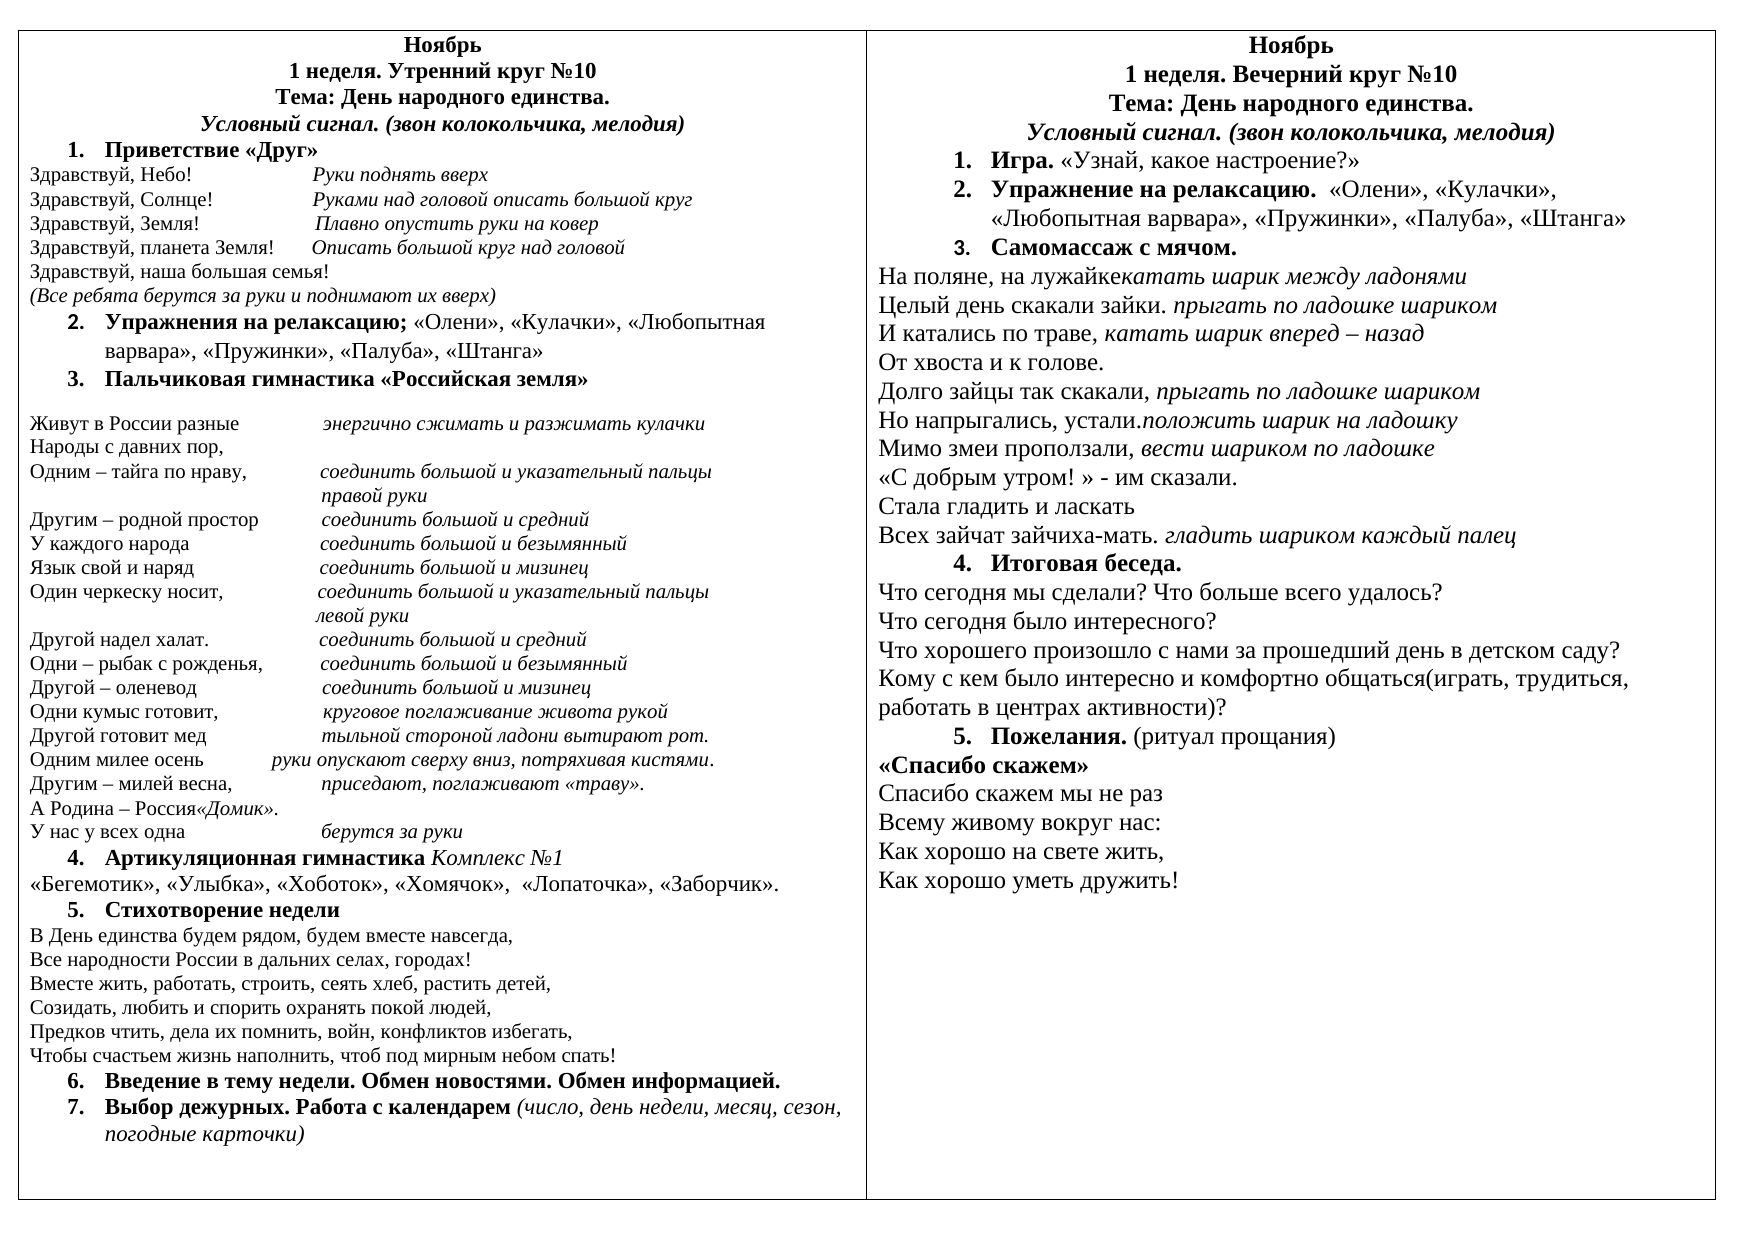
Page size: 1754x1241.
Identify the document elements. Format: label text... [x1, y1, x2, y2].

table_cell Ноябрь 1 неделя. Вечерний круг №10 Тема: День народного единства. Условный сигнал. (звон колокольчика, мелодия) Игра. «Узнай, какое настроение?» Упражнение на релаксацию. «Олени», «Кулачки», «Любопытная варвара», «Пружинки», «Палуба», «Штанга» Самомассаж с мячом. На поляне, на лужайкекатать шарик между ладонями Целый день скакали зайки. прыгать по ладошке шариком И катались по траве, катать шарик вперед – назад От хвоста и к голове. Долго зайцы так скакали, прыгать по ладошке шариком Но напрыгались, устали.положить шарик на ладошку Мимо змеи проползали, вести шариком по ладошке «С добрым утром! » - им сказали. Стала гладить и ласкать Всех зайчат зайчиха-мать. гладить шариком каждый палец Итоговая беседа. Что сегодня мы сделали? Что больше всего удалось? Что сегодня было интересного? Что хорошего произошло с нами за прошедший день в детском саду? Кому с кем было интересно и комфортно общаться(играть, трудиться, работать в центрах активности)? Пожелания. (ритуал прощания) «Спасибо скажем» Спасибо скажем мы не раз Всему живому вокруг нас: Как хорошо на свете жить, Как хорошо уметь дружить! [867, 31, 1715, 1199]
table_cell Ноябрь 1 неделя. Утренний круг №10 Тема: День народного единства. Условный сигнал. (звон колокольчика, мелодия) Приветствие «Друг» Здравствуй, Небо! Руки поднять вверх Здравствуй, Солнце! Руками над головой описать большой круг Здравствуй, Земля! Плавно опустить руки на ковер Здравствуй, планета Земля! Описать большой круг над головой Здравствуй, наша большая семья! (Все ребята берутся за руки и поднимают их вверх) Упражнения на релаксацию; «Олени», «Кулачки», «Любопытная варвара», «Пружинки», «Палуба», «Штанга» Пальчиковая гимнастика «Российская земля» Живут в России разные энергично сжимать и разжимать кулачки Народы с давних пор, Одним – тайга по нраву, соединить большой и указательный пальцы правой руки Другим – родной простор соединить большой и средний У каждого народа соединить большой и безымянный Язык свой и наряд соединить большой и мизинец Один черкеску носит, соединить большой и указательный пальцы левой руки Другой надел халат. соединить большой и средний Одни – рыбак с рожденья, соединить большой и безымянный Другой – оленевод соединить большой и мизинец Одни кумыс готовит, круговое поглаживание живота рукой Другой готовит мед тыльной стороной ладони вытирают рот. Одним милее осень руки опускают сверху вниз, потряхивая кистями. Другим – милей весна, приседают, поглаживают «траву». А Родина – Россия«Домик». У нас у всех одна берутся за руки Артикуляционная гимнастика Комплекс №1 «Бегемотик», «Улыбка», «Хоботок», «Хомячок», «Лопаточка», «Заборчик». Стихотворение недели В День единства будем рядом, будем вместе навсегда, Все народности России в дальних селах, городах! Вместе жить, работать, строить, сеять хлеб, растить детей, Созидать, любить и спорить охранять покой людей, Предков чтить, дела их помнить, войн, конфликтов избегать, Чтобы счастьем жизнь наполнить, чтоб под мирным небом спать! Введение в тему недели. Обмен новостями. Обмен информацией. Выбор дежурных. Работа с календарем (число, день недели, месяц, сезон, погодные карточки) [19, 31, 866, 1199]
